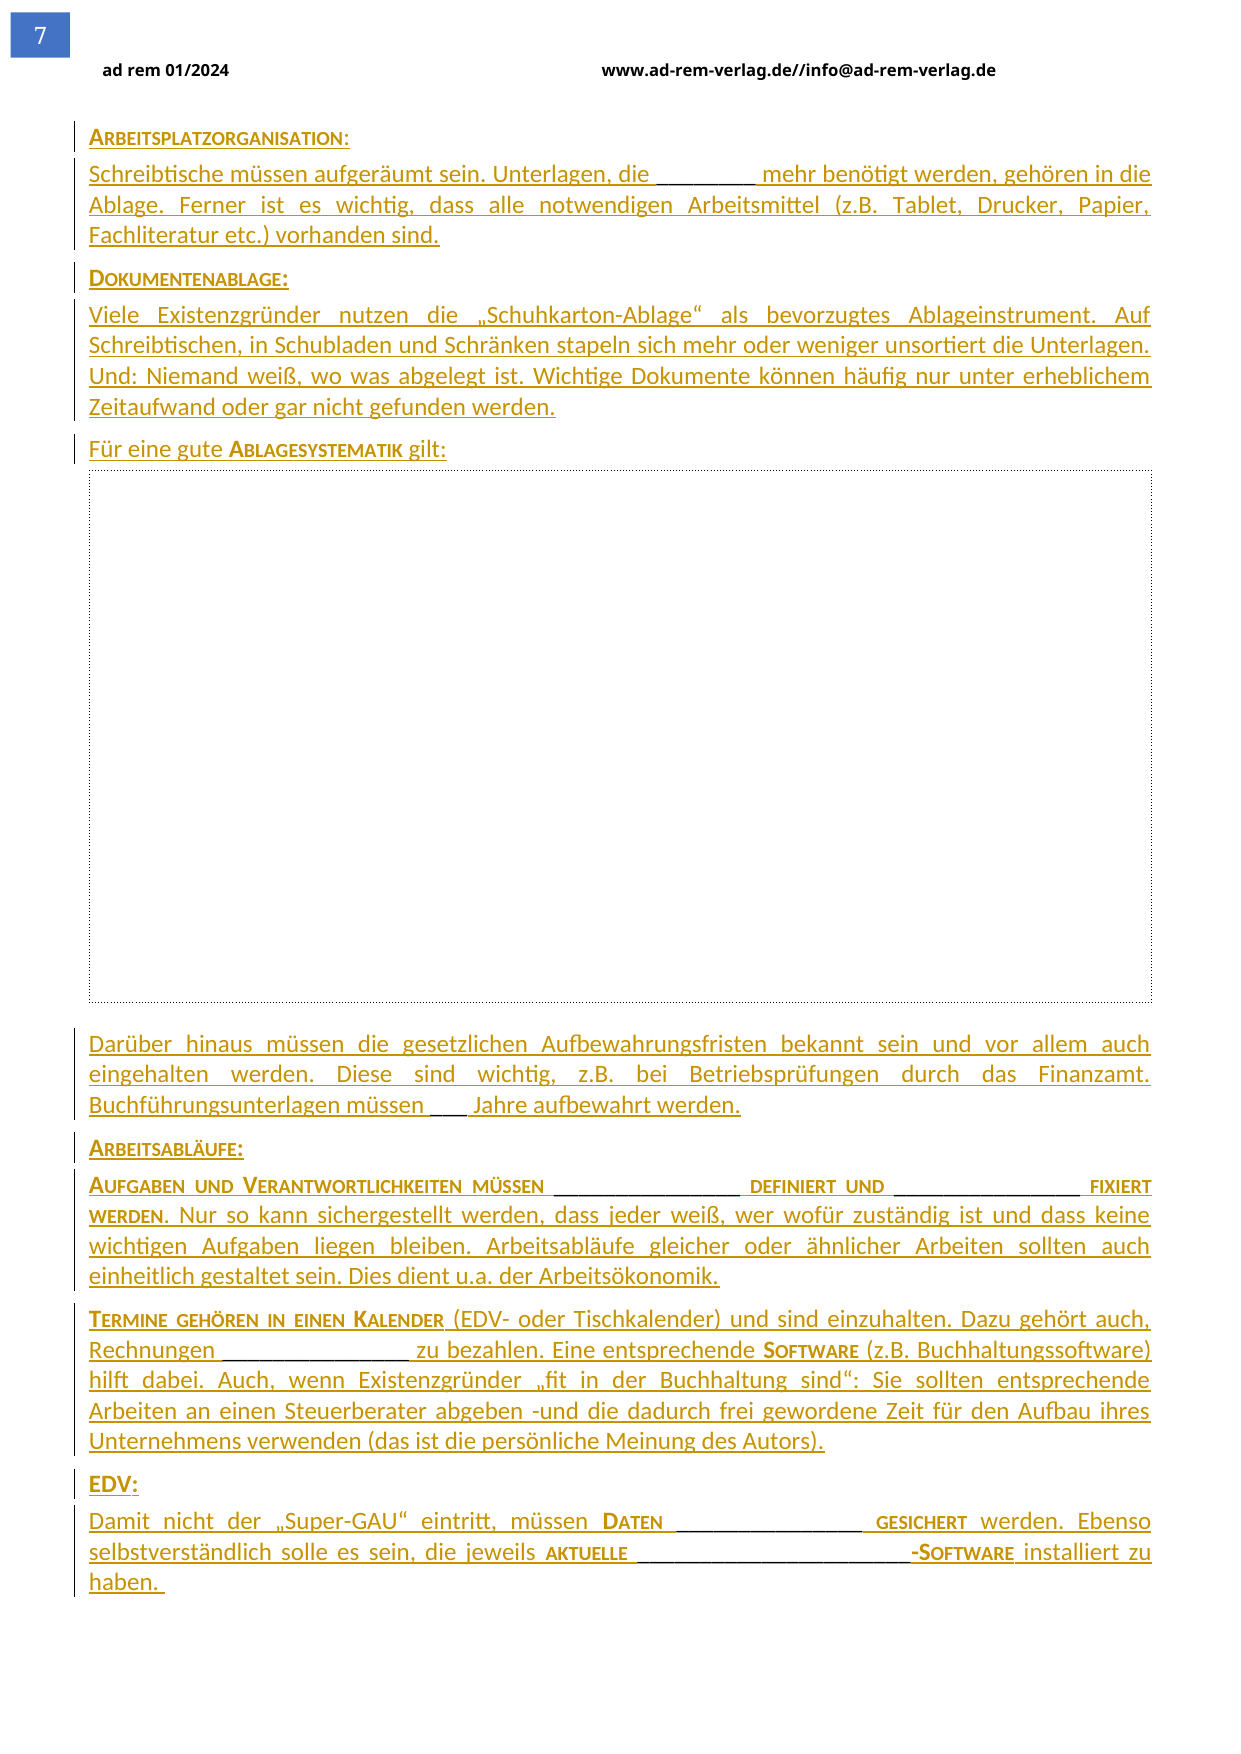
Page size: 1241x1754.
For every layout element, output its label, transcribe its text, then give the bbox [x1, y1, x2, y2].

text ___ [89, 1028, 1152, 1119]
table_header [89, 470, 1151, 1002]
text ______________________________ [89, 1169, 1152, 1291]
text ________ [89, 158, 1152, 250]
text _____________________________________ [89, 1505, 1152, 1597]
text _______________ [89, 1303, 1152, 1456]
